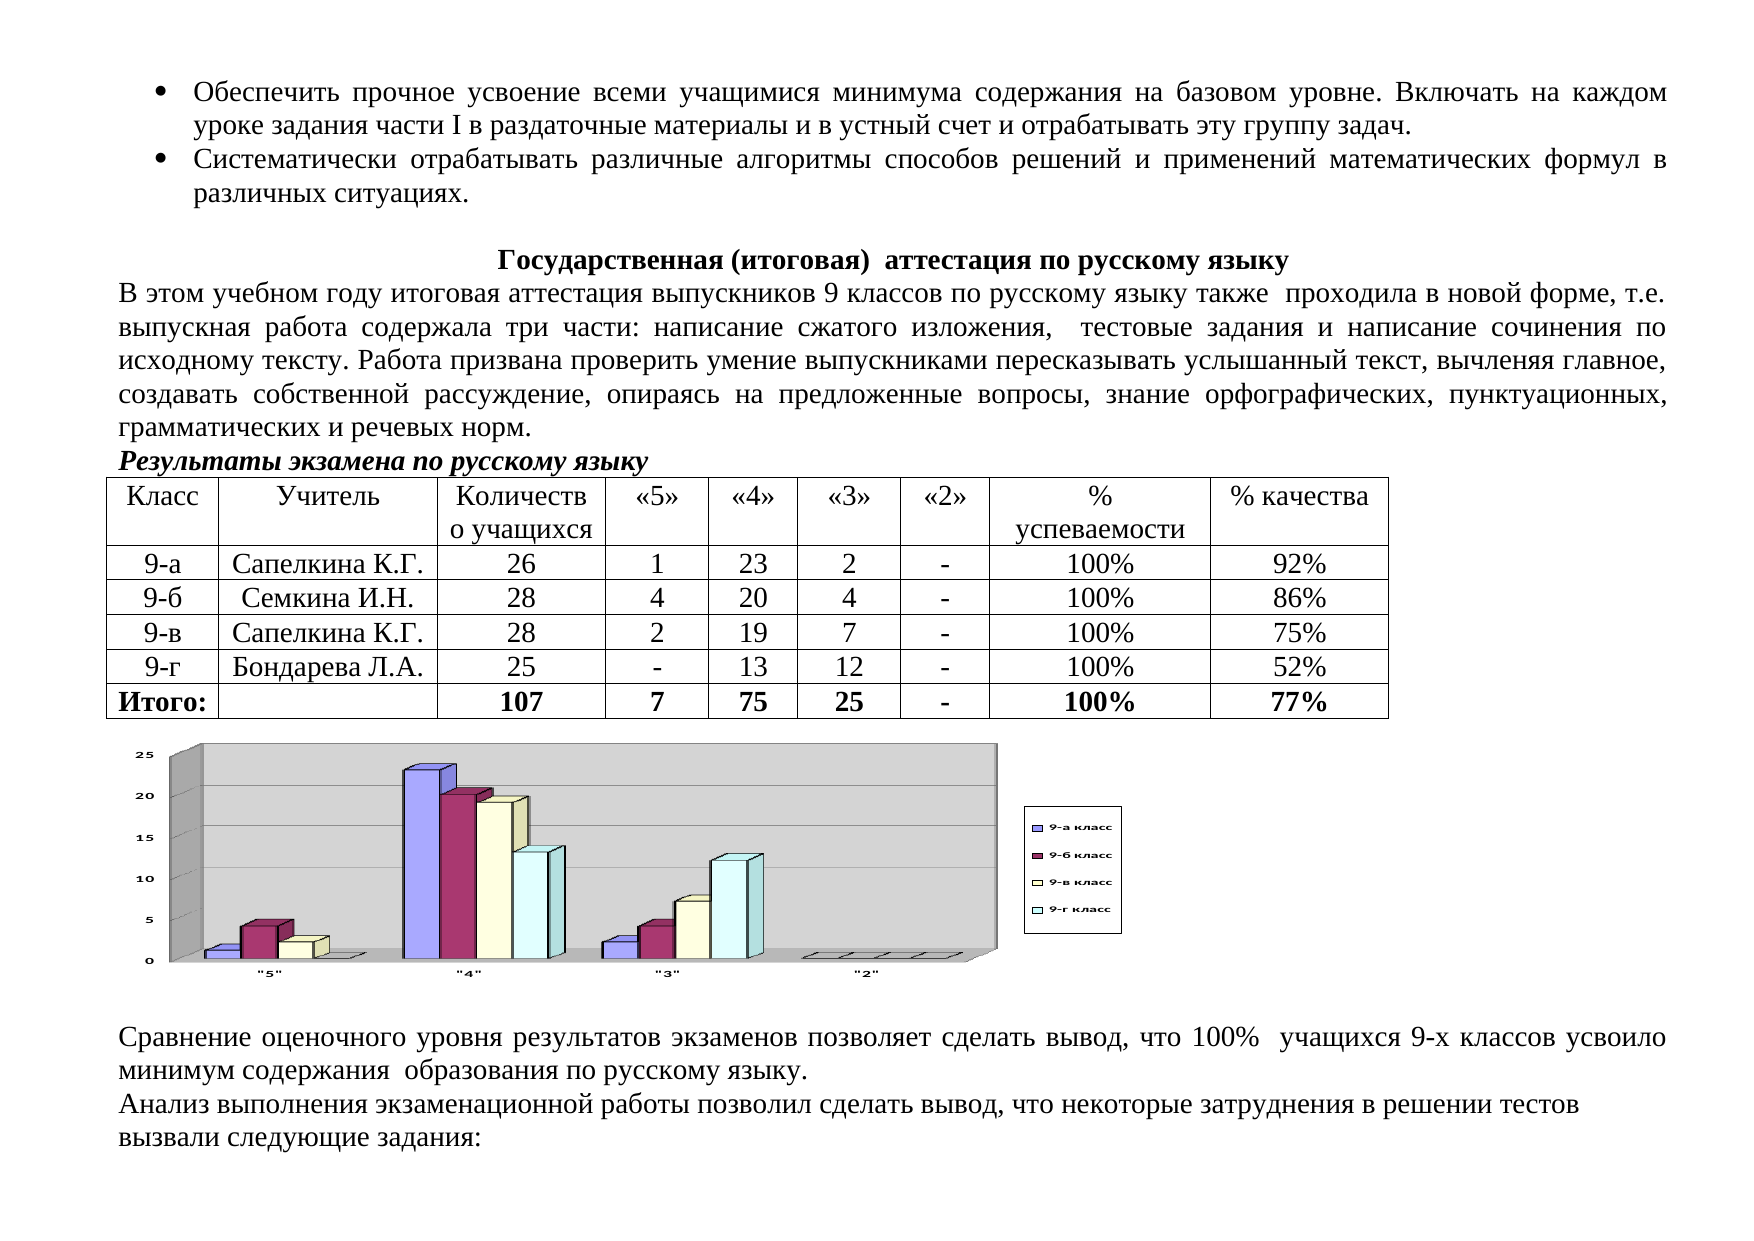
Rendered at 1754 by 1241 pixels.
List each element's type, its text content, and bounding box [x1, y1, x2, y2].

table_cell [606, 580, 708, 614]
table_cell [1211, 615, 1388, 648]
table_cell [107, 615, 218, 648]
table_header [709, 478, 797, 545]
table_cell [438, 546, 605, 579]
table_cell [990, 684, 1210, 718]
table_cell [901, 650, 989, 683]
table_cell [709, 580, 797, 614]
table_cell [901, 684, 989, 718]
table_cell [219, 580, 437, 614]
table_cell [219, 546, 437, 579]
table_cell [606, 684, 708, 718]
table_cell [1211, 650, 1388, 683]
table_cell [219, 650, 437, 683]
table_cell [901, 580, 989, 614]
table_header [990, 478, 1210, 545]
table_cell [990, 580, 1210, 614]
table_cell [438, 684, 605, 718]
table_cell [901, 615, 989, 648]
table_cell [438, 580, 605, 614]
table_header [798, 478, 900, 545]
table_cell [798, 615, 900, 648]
text Государственная (итоговая) аттестация по русскому языку [118, 242, 1668, 275]
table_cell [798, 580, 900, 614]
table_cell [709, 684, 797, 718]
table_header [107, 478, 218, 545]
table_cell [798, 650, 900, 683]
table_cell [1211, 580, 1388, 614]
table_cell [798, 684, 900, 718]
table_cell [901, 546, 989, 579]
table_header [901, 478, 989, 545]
text Сравнение оценочного уровня результатов экзаменов позволяет сделать вывод, что 100% учащихся 9-х классов усвоило минимум содержания образования по русскому языку. [118, 1019, 1668, 1086]
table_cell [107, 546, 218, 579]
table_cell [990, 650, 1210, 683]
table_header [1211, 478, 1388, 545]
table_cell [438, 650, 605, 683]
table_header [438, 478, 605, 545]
text В этом учебном году итоговая аттестация выпускников 9 классов по русскому языку также проходила в новой форме, т.е. выпускная работа содержала три части: написание сжатого изложения, тестовые задания и написание сочинения по исходному тексту. Работа призвана проверить умение выпускниками пересказывать услышанный текст, вычленяя главное, создавать собственной рассуждение, опираясь на предложенные вопросы, знание орфографических, пунктуационных, грамматических и речевых норм. [118, 275, 1668, 443]
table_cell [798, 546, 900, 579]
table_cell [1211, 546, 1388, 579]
text Анализ выполнения экзаменационной работы позволил сделать вывод, что некоторые затруднения в решении тестов вызвали следующие задания: [118, 1086, 1668, 1153]
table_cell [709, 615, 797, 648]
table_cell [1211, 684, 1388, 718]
list Систематически отрабатывать различные алгоритмы способов решений и применений математических формул в различных ситуациях. [156, 141, 1668, 208]
list Обеспечить прочное усвоение всеми учащимися минимума содержания на базовом уровне. Включать на каждом уроке задания части I в раздаточные материалы и в устный счет и отрабатывать эту группу задач. [156, 74, 1668, 141]
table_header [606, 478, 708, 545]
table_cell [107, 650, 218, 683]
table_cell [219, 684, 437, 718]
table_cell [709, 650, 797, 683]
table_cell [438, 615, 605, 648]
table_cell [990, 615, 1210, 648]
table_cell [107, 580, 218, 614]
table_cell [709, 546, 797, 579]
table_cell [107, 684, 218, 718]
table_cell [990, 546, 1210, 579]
text Результаты экзамена по русскому языку [118, 443, 1668, 477]
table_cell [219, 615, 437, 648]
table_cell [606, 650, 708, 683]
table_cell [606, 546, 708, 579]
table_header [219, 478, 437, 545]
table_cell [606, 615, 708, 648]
